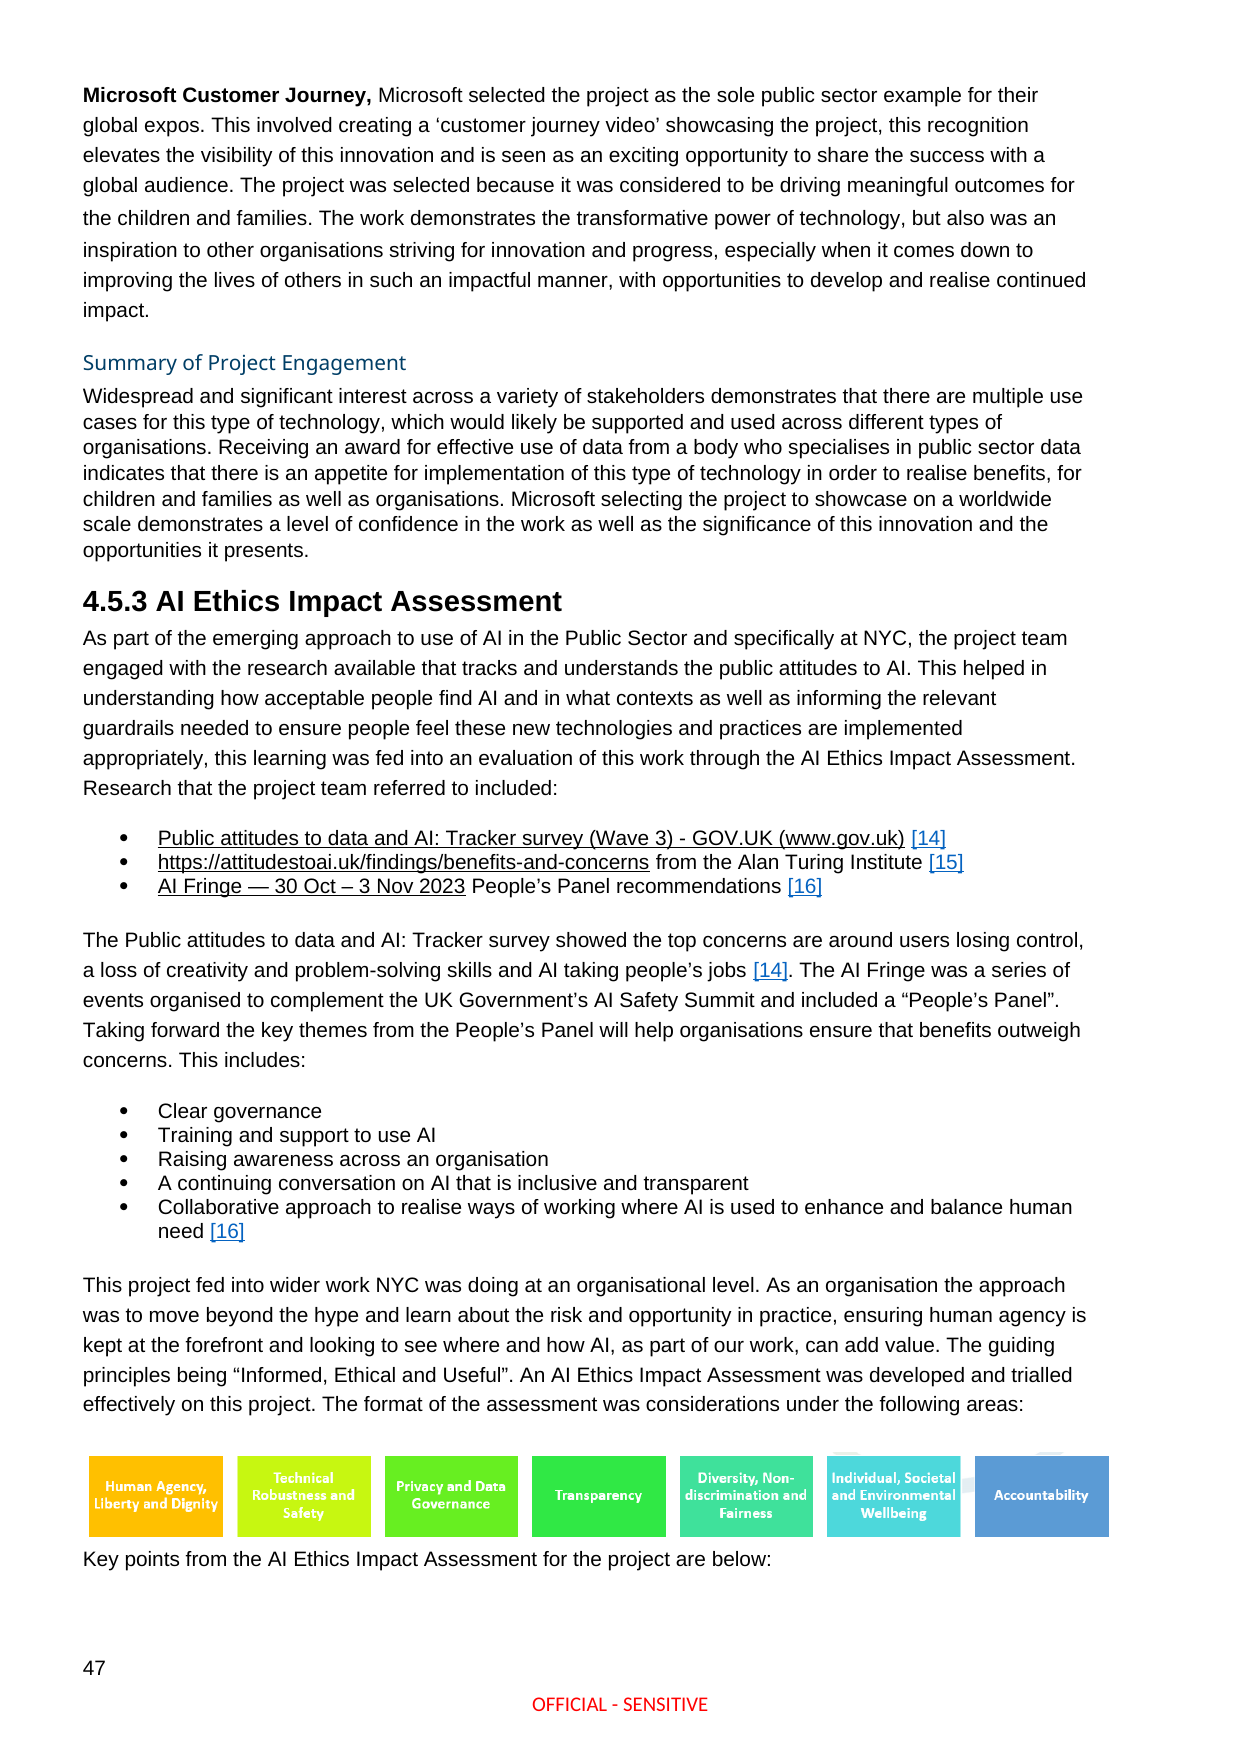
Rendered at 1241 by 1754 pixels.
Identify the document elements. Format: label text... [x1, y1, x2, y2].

list Training and support to use AI [120, 1123, 1090, 1147]
list AI Fringe — 30 Oct – 3 Nov 2023 People’s Panel recommendations [16] [120, 874, 1090, 898]
list Public attitudes to data and AI: Tracker survey (Wave 3) - GOV.UK (www.gov.uk) [14] [120, 826, 1090, 850]
text Microsoft Customer Journey, Microsoft selected the project as the sole public sector example for their global expos. This involved creating a ‘customer journey video’ showcasing the project, this recognition elevates the visibility of this innovation and is seen as an exciting opportunity to share the success with a global audience. The project was selected because it was considered to be driving meaningful outcomes for the children and families. The work demonstrates the transformative power of technology, but also was an inspiration to other organisations striving for innovation and progress, especially when it comes down to improving the lives of others in such an impactful manner, with opportunities to develop and realise continued impact. [83, 83, 1090, 322]
list Collaborative approach to realise ways of working where AI is used to enhance and balance human need [16] [120, 1195, 1090, 1243]
list https://attitudestoai.uk/findings/benefits-and-concerns from the Alan Turing Institute [15] [120, 850, 1090, 874]
text As part of the emerging approach to use of AI in the Public Sector and specifically at NYC, the project team engaged with the research available that tracks and understands the public attitudes to AI. This helped in understanding how acceptable people find AI and in what contexts as well as informing the relevant guardrails needed to ensure people feel these new technologies and practices are implemented appropriately, this learning was fed into an evaluation of this work through the AI Ethics Impact Assessment. Research that the project team referred to included: [83, 626, 1090, 799]
text Widespread and significant interest across a variety of stakeholders demonstrates that there are multiple use cases for this type of technology, which would likely be supported and used across different types of organisations. Receiving an award for effective use of data from a body who specialises in public sector data indicates that there is an appetite for implementation of this type of technology in order to realise benefits, for children and families as well as organisations. Microsoft selecting the project to showcase on a worldwide scale demonstrates a level of confidence in the work as well as the significance of this innovation and the opportunities it presents. [83, 384, 1092, 562]
text This project fed into wider work NYC was doing at an organisational level. As an organisation the approach was to move beyond the hype and learn about the risk and opportunity in practice, ensuring human agency is kept at the forefront and looking to see where and how AI, as part of our work, can add value. The guiding principles being “Informed, Ethical and Useful”. An AI Ethics Impact Assessment was developed and trialled effectively on this project. The format of the assessment was considerations under the following areas: [83, 1273, 1090, 1416]
list A continuing conversation on AI that is inclusive and transparent [120, 1171, 1090, 1195]
subtitle 4.5.3 AI Ethics Impact Assessment [83, 584, 1090, 618]
list Clear governance [120, 1098, 1090, 1123]
text Key points from the AI Ethics Impact Assessment for the project are below: [83, 1547, 1090, 1571]
picture [82, 1452, 1116, 1541]
subtitle Summary of Project Engagement [83, 348, 1090, 377]
list Raising awareness across an organisation [120, 1147, 1090, 1171]
text The Public attitudes to data and AI: Tracker survey showed the top concerns are around users losing control, a loss of creativity and problem-solving skills and AI taking people’s jobs [14]. The AI Fringe was a series of events organised to complement the UK Government’s AI Safety Summit and included a “People’s Panel”. Taking forward the key themes from the People’s Panel will help organisations ensure that benefits outweigh concerns. This includes: [83, 928, 1090, 1072]
